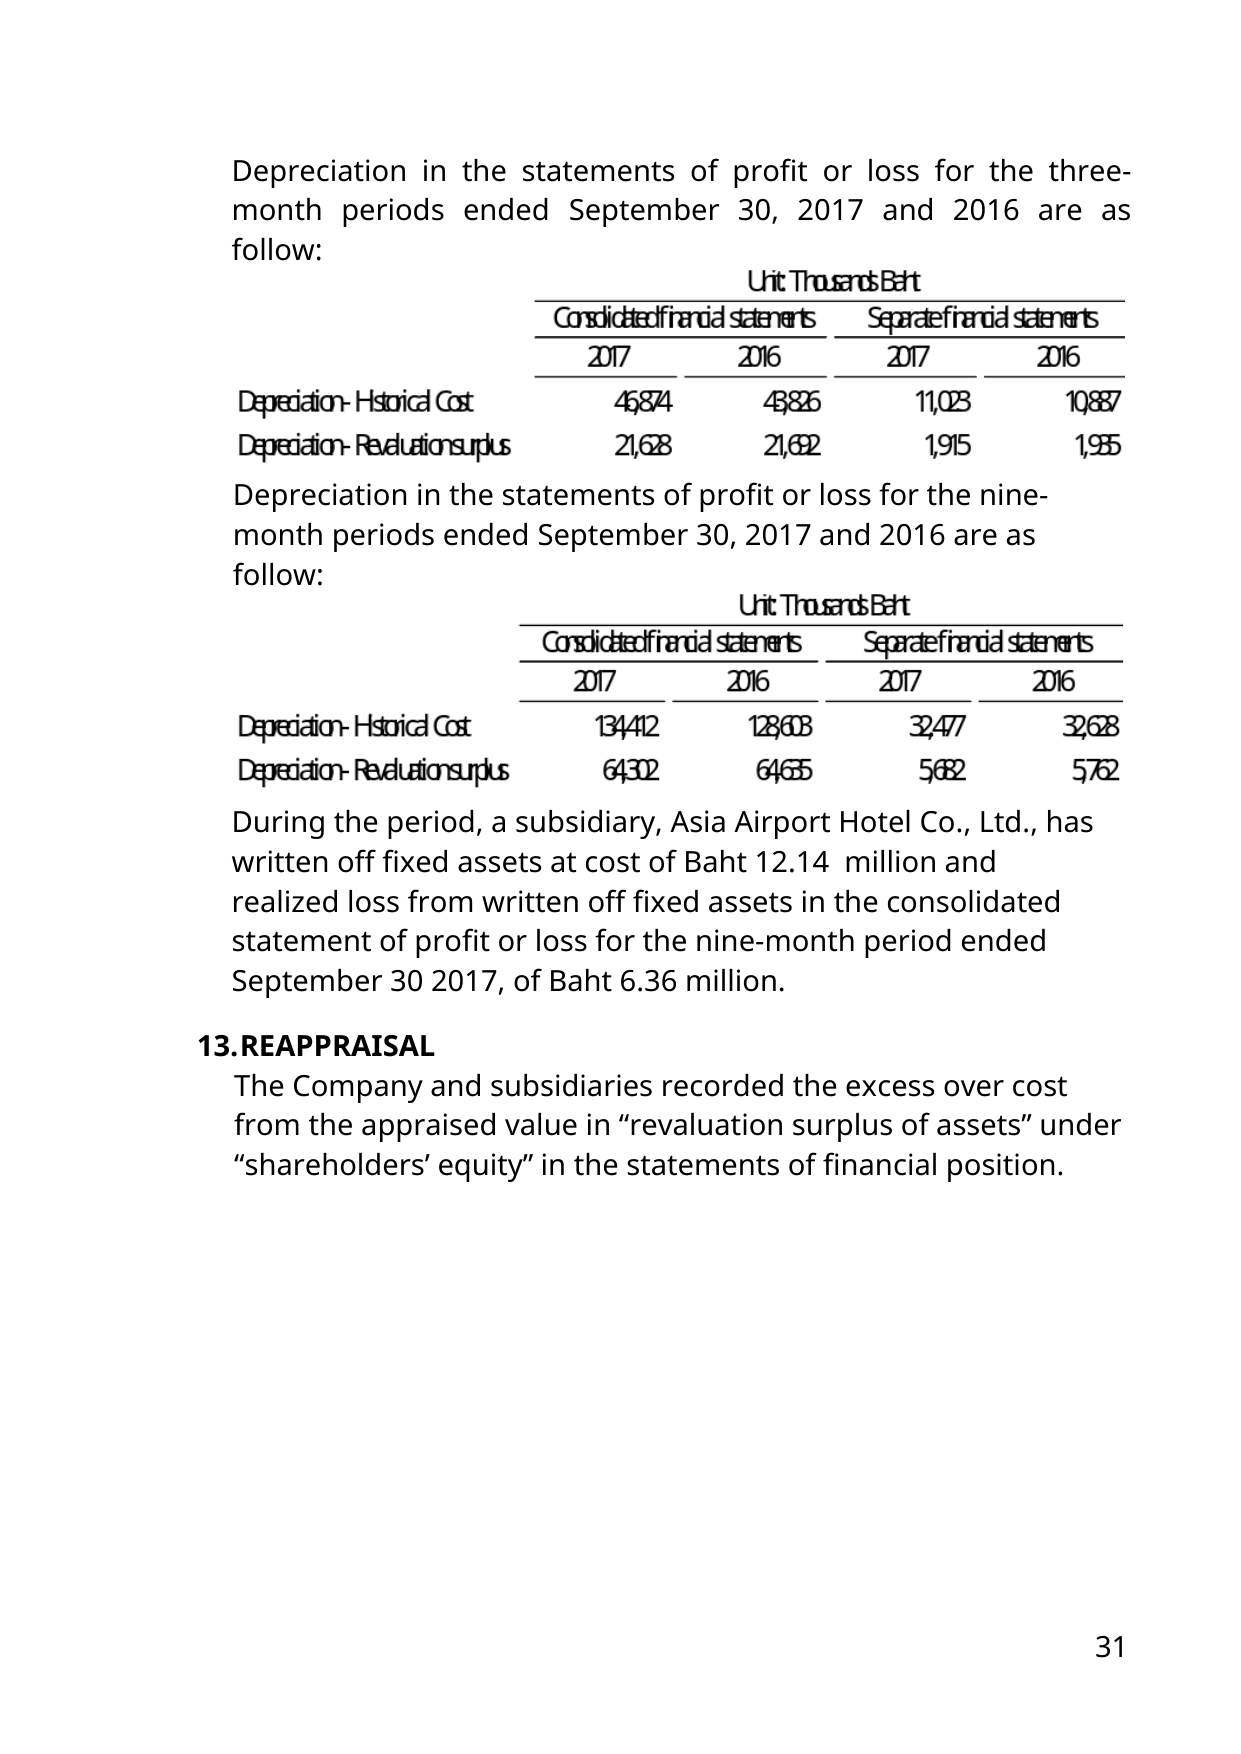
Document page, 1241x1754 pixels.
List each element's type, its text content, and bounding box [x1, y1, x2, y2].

text The Company and subsidiaries recorded the excess over cost from the appraised value in “revaluation surplus of assets” under “shareholders’ equity” in the statements of financial position. [234, 1065, 1128, 1184]
list REAPPRAISAL [197, 1025, 1128, 1065]
text During the period, a subsidiary, Asia Airport Hotel Co., Ltd., has written off fixed assets at cost of Baht 12.14 million and realized loss from written off fixed assets in the consolidated statement of profit or loss for the nine-month period ended September 30 2017, of Baht 6.36 million. [231, 802, 1113, 1000]
text Depreciation in the statements of profit or loss for the three-month periods ended September 30, 2017 and 2016 are as follow: [231, 150, 1132, 269]
text Depreciation in the statements of profit or loss for the nine-month periods ended September 30, 2017 and 2016 are as follow: [233, 474, 1132, 790]
